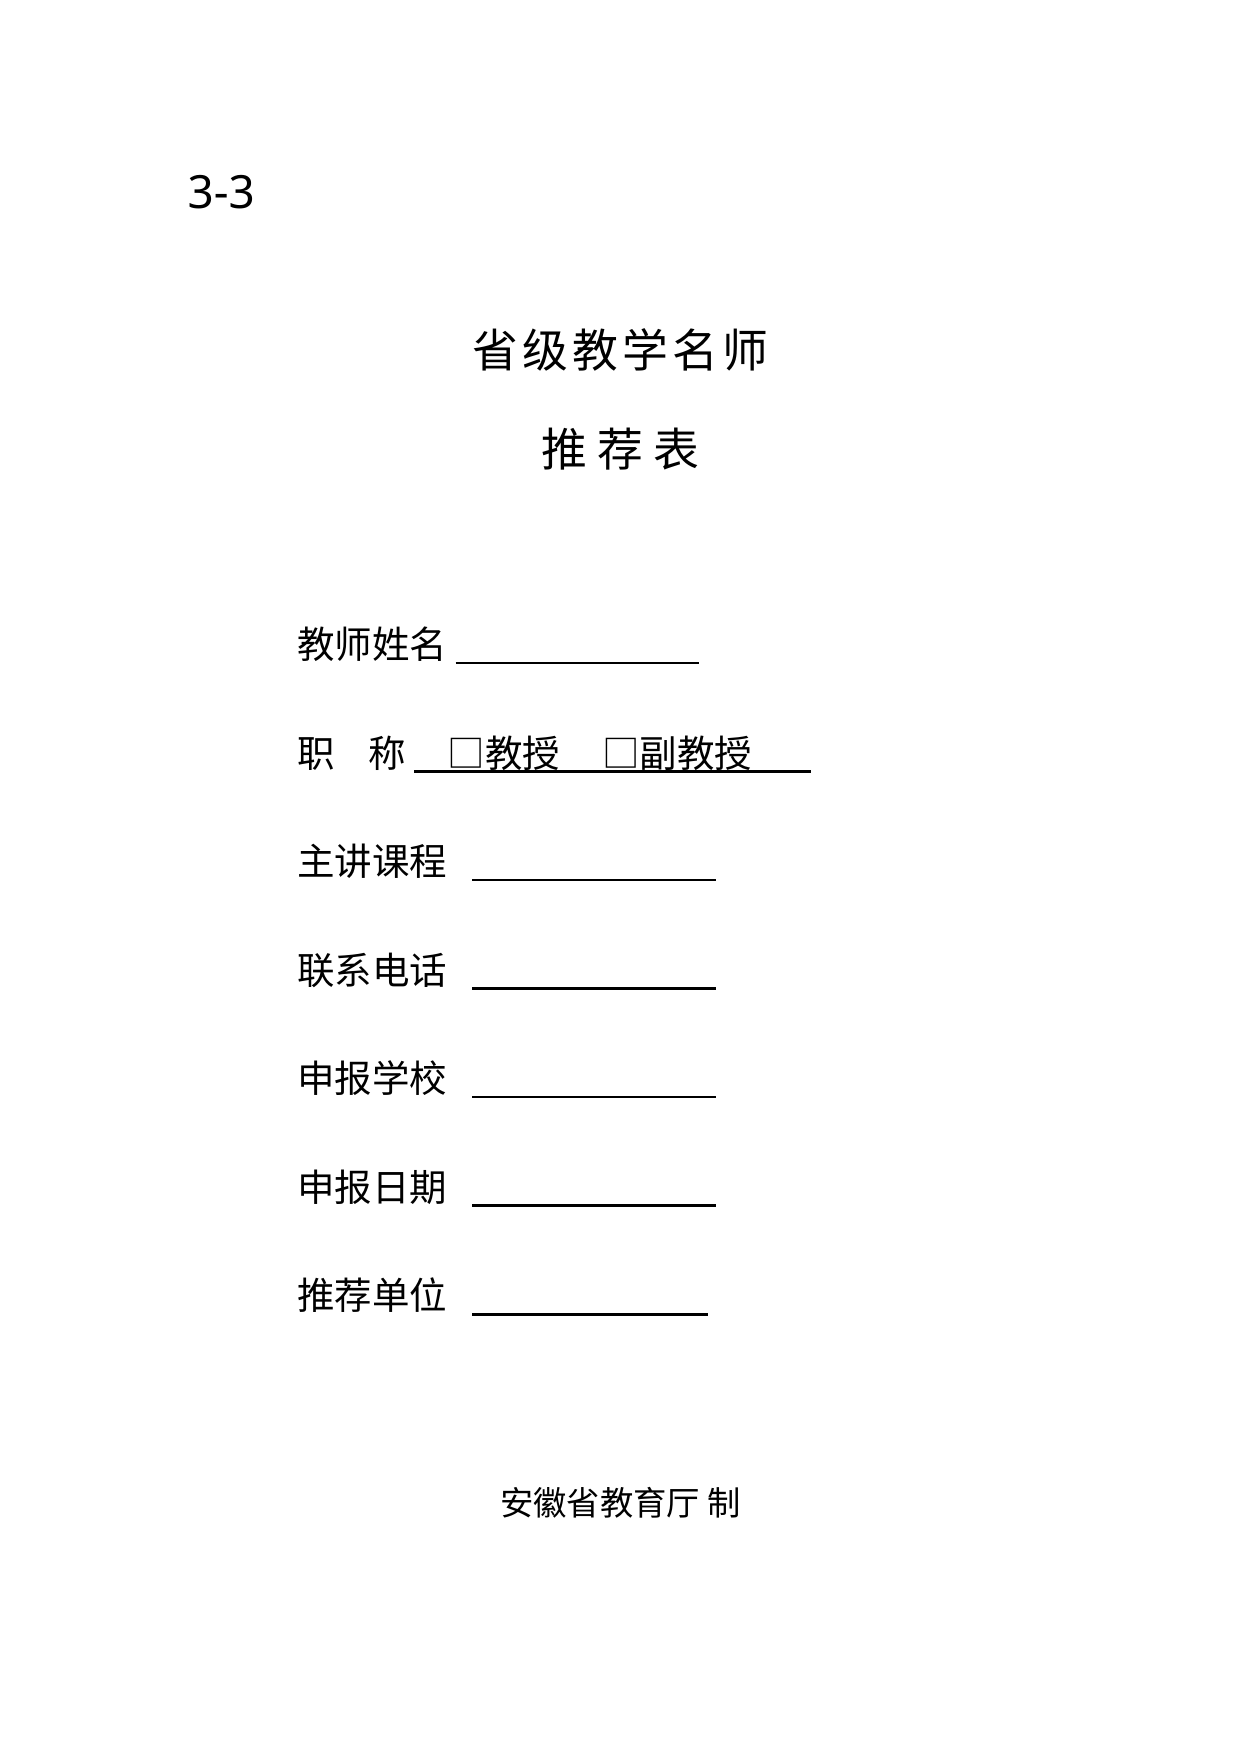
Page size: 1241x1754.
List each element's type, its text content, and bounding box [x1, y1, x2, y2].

text 联系电话 [297, 941, 987, 995]
text 省级教学名师 [187, 314, 1053, 380]
text 申报日期 [297, 1158, 987, 1212]
text 主讲课程 [297, 832, 987, 886]
text 职 称 □教授 □副教授 [297, 723, 987, 778]
text 3-3 [187, 162, 1053, 220]
text 安徽省教育厅 制 [187, 1476, 1053, 1524]
text 申报学校 [297, 1049, 987, 1103]
text 教师姓名 [297, 615, 987, 669]
text 推荐单位 [297, 1266, 987, 1321]
text 推 荐 表 [187, 413, 1053, 480]
